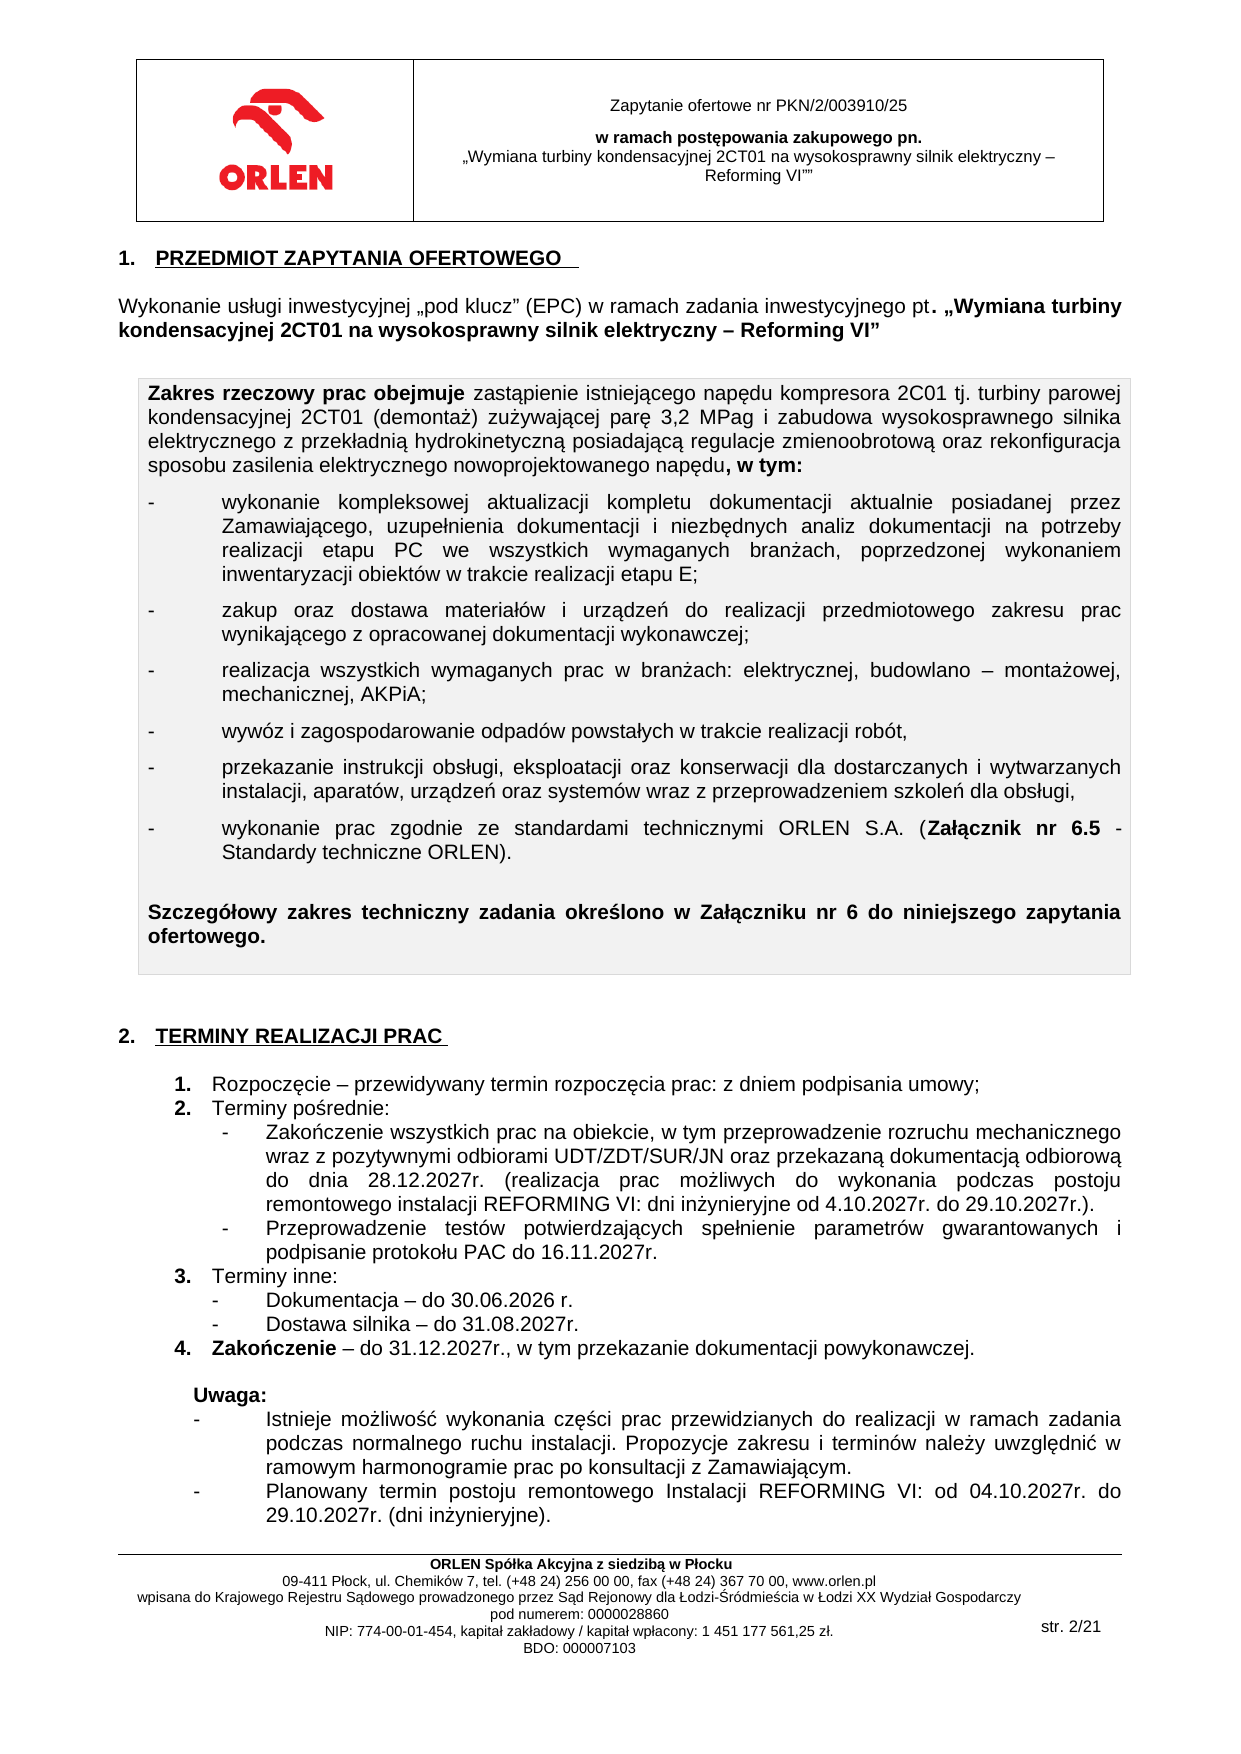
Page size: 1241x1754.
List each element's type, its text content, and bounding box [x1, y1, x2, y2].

text - wykonanie kompleksowej aktualizacji kompletu dokumentacji aktualnie posiadanej przez Zamawiającego, uzupełnienia dokumentacji i niezbędnych analiz dokumentacji na potrzeby realizacji etapu PC we wszystkich wymaganych branżach, poprzedzonej wykonaniem inwentaryzacji obiektów w trakcie realizacji etapu E; [139, 486, 1130, 585]
text - Dokumentacja – do 30.06.2026 r. [212, 1287, 1122, 1311]
list Rozpoczęcie – przewidywany termin rozpoczęcia prac: z dniem podpisania umowy; [174, 1072, 1122, 1096]
text Zakres rzeczowy prac obejmuje zastąpienie istniejącego napędu kompresora 2C01 tj. turbiny parowej kondensacyjnej 2CT01 (demontaż) zużywającej parę 3,2 MPag i zabudowa wysokosprawnego silnika elektrycznego z przekładnią hydrokinetyczną posiadającą regulacje zmienoobrotową oraz rekonfiguracja sposobu zasilenia elektrycznego nowoprojektowanego napędu, w tym: [139, 379, 1130, 477]
text Wykonanie usługi inwestycyjnej „pod klucz” (EPC) w ramach zadania inwestycyjnego pt. „Wymiana turbiny kondensacyjnej 2CT01 na wysokosprawny silnik elektryczny – Reforming VI” [118, 294, 1122, 342]
list Zakończenie – do 31.12.2027r., w tym przekazanie dokumentacji powykonawczej. [174, 1335, 1122, 1359]
text - przekazanie instrukcji obsługi, eksploatacji oraz konserwacji dla dostarczanych i wytwarzanych instalacji, aparatów, urządzeń oraz systemów wraz z przeprowadzeniem szkoleń dla obsługi, [139, 752, 1130, 803]
picture [202, 66, 348, 208]
text - Przeprowadzenie testów potwierdzających spełnienie parametrów gwarantowanych i podpisanie protokołu PAC do 16.11.2027r. [222, 1216, 1122, 1263]
text - wywóz i zagospodarowanie odpadów powstałych w trakcie realizacji robót, [139, 716, 1130, 743]
text - Istnieje możliwość wykonania części prac przewidzianych do realizacji w ramach zadania podczas normalnego ruchu instalacji. Propozycje zakresu i terminów należy uwzględnić w ramowym harmonogramie prac po konsultacji z Zamawiającym. [193, 1407, 1122, 1479]
subtitle TERMINY REALIZACJI PRAC [118, 1024, 1122, 1048]
subtitle PRZEDMIOT ZAPYTANIA OFERTOWEGO [118, 246, 1122, 269]
text - Planowany termin postoju remontowego Instalacji REFORMING VI: od 04.10.2027r. do 29.10.2027r. (dni inżynieryjne). [193, 1479, 1122, 1527]
list Terminy pośrednie: [174, 1096, 1122, 1120]
text - realizacja wszystkich wymaganych prac w branżach: elektrycznej, budowlano – montażowej, mechanicznej, AKPiA; [139, 655, 1130, 706]
text - Dostawa silnika – do 31.08.2027r. [212, 1311, 1122, 1335]
list Terminy inne: [174, 1263, 1122, 1287]
text Uwaga: [193, 1383, 1122, 1407]
text - wykonanie prac zgodnie ze standardami technicznymi ORLEN S.A. (Załącznik nr 6.5 - Standardy techniczne ORLEN). [139, 812, 1130, 863]
text Szczegółowy zakres techniczny zadania określono w Załączniku nr 6 do niniejszego zapytania ofertowego. [139, 897, 1130, 945]
text - zakup oraz dostawa materiałów i urządzeń do realizacji przedmiotowego zakresu prac wynikającego z opracowanej dokumentacji wykonawczej; [139, 595, 1130, 646]
text - Zakończenie wszystkich prac na obiekcie, w tym przeprowadzenie rozruchu mechanicznego wraz z pozytywnymi odbiorami UDT/ZDT/SUR/JN oraz przekazaną dokumentacją odbiorową do dnia 28.12.2027r. (realizacja prac możliwych do wykonania podczas postoju remontowego instalacji REFORMING VI: dni inżynieryjne od 4.10.2027r. do 29.10.2027r.). [222, 1120, 1122, 1216]
